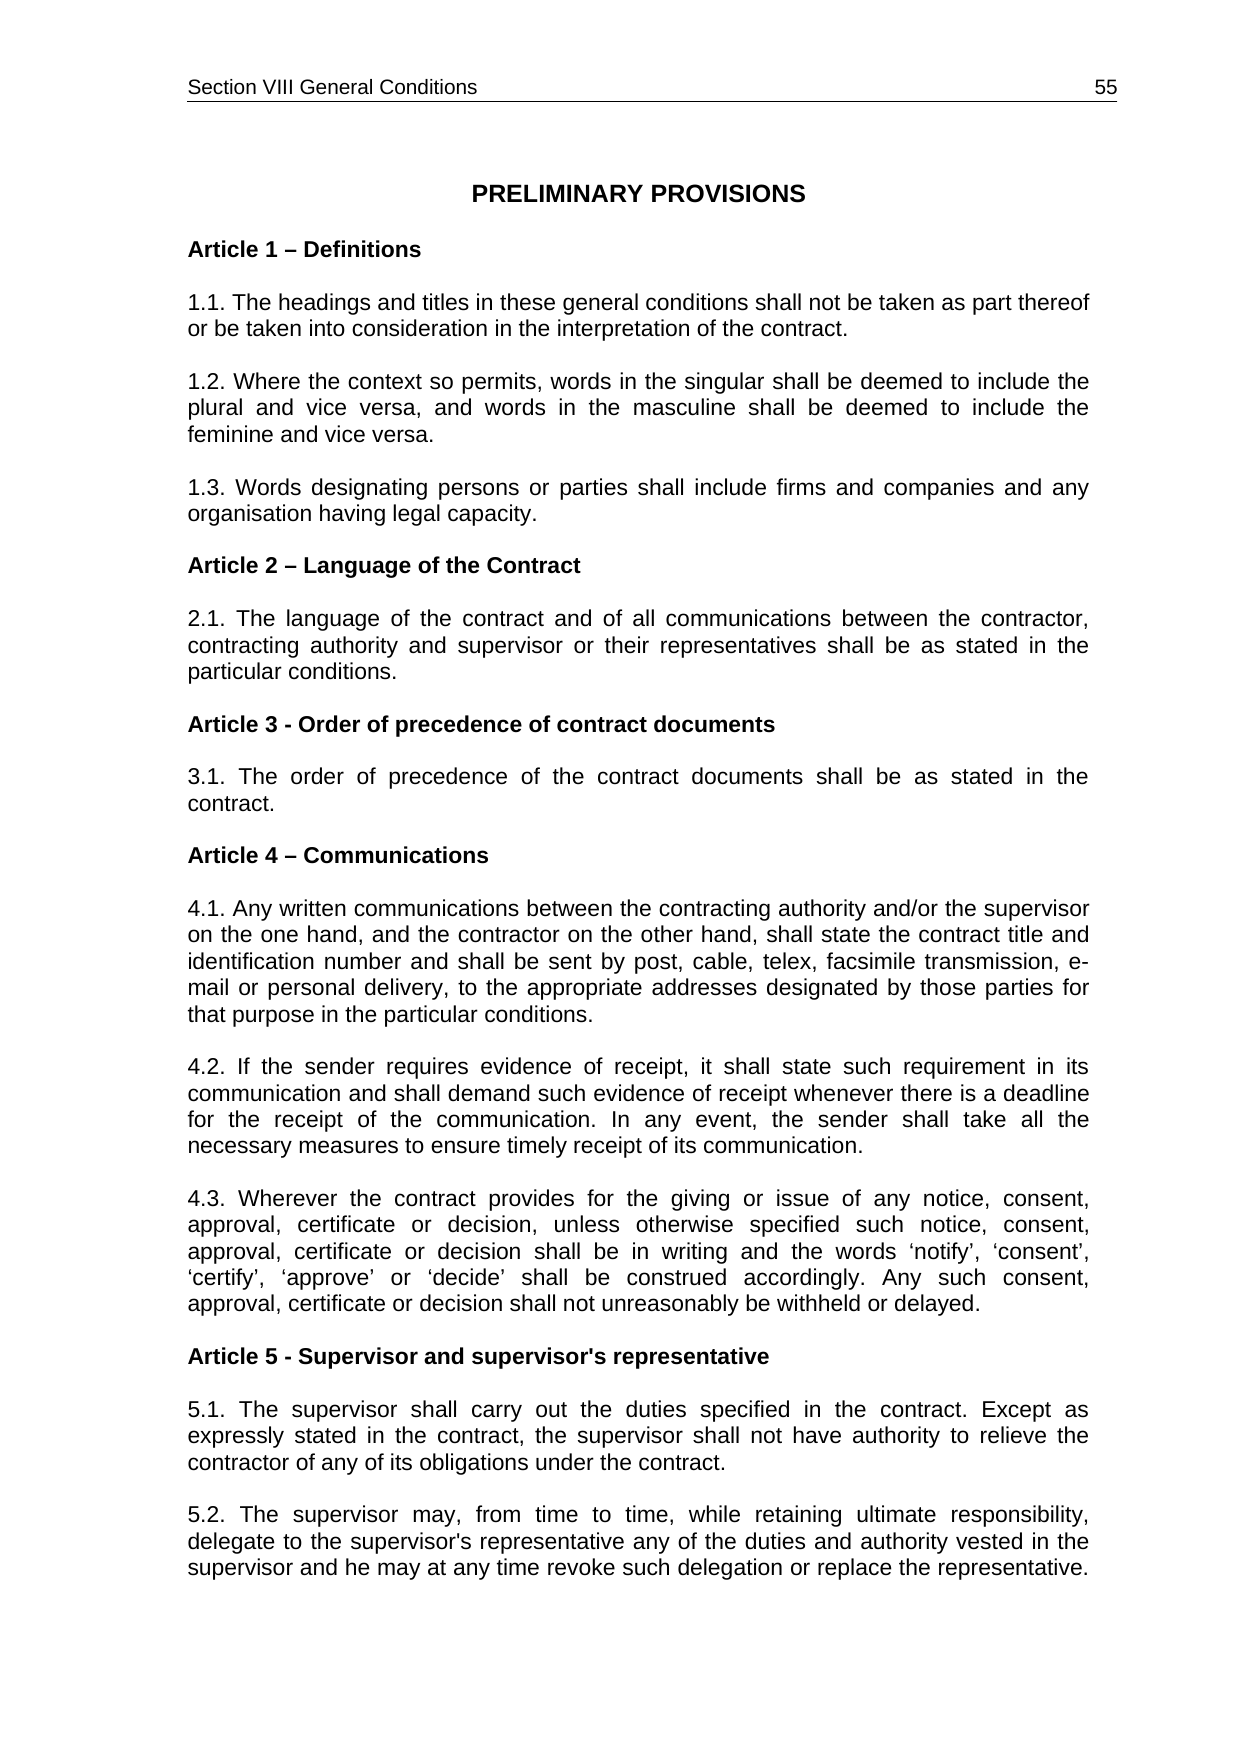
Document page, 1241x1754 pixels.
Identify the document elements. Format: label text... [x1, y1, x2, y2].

text 2.1. The language of the contract and of all communications between the contractor, contracting authority and supervisor or their representatives shall be as stated in the particular conditions. [187, 605, 1090, 684]
text Article 5 - Supervisor and supervisor's representative [187, 1343, 1090, 1369]
text 4.3. Wherever the contract provides for the giving or issue of any notice, consent, approval, certificate or decision, unless otherwise specified such notice, consent, approval, certificate or decision shall be in writing and the words ‘notify’, ‘consent’, ‘certify’, ‘approve’ or ‘decide’ shall be construed accordingly. Any such consent, approval, certificate or decision shall not unreasonably be withheld or delayed. [187, 1185, 1090, 1317]
text 3.1. The order of precedence of the contract documents shall be as stated in the contract. [187, 763, 1090, 816]
text 1.1. The headings and titles in these general conditions shall not be taken as part thereof or be taken into consideration in the interpretation of the contract. [187, 289, 1090, 342]
text 4.2. If the sender requires evidence of receipt, it shall state such requirement in its communication and shall demand such evidence of receipt whenever there is a deadline for the receipt of the communication. In any event, the sender shall take all the necessary measures to ensure timely receipt of its communication. [187, 1053, 1090, 1159]
text PRELIMINARY PROVISIONS [187, 179, 1090, 207]
text Article 2 – Language of the Contract [187, 552, 1090, 579]
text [187, 1501, 1090, 1580]
text 1.2. Where the context so permits, words in the singular shall be deemed to include the plural and vice versa, and words in the masculine shall be deemed to include the feminine and vice versa. [187, 368, 1090, 447]
text 5.1. The supervisor shall carry out the duties specified in the contract. Except as expressly stated in the contract, the supervisor shall not have authority to relieve the contractor of any of its obligations under the contract. [187, 1396, 1090, 1475]
text Article 3 - Order of precedence of contract documents [187, 711, 1090, 737]
text 1.3. Words designating persons or parties shall include firms and companies and any organisation having legal capacity. [187, 473, 1090, 526]
text Article 4 – Communications [187, 842, 1090, 869]
text Article 1 – Definitions [187, 236, 1090, 263]
text 4.1. Any written communications between the contracting authority and/or the supervisor on the one hand, and the contractor on the other hand, shall state the contract title and identification number and shall be sent by post, cable, telex, facsimile transmission, e-mail or personal delivery, to the appropriate addresses designated by those parties for that purpose in the particular conditions. [187, 895, 1090, 1027]
